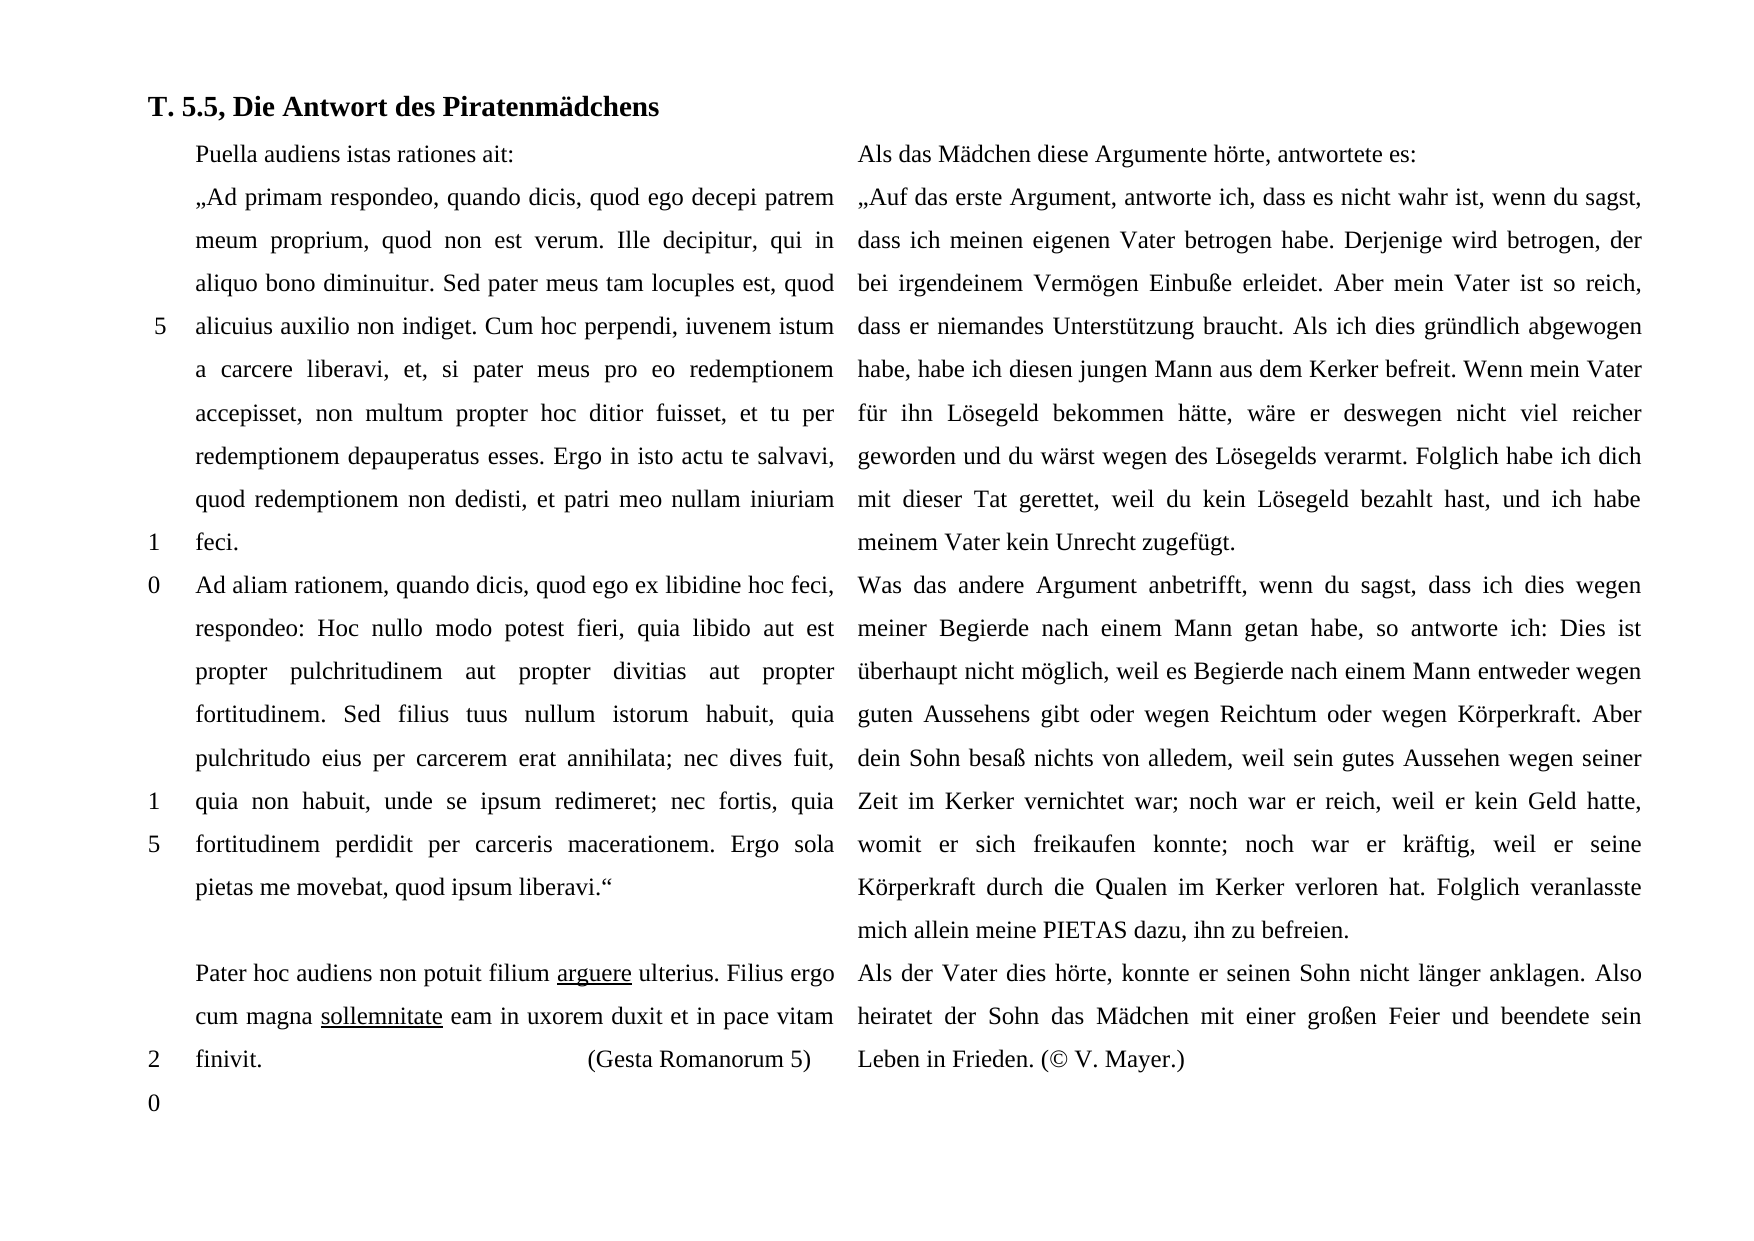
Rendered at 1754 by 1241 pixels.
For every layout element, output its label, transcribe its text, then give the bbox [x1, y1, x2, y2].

table_header 5 10 15 20 [136, 139, 184, 1131]
table_header Als das Mädchen diese Argumente hörte, antwortete es: „Auf das erste Argument, antworte ich, dass es nicht wahr ist, wenn du sagst, dass ich meinen eigenen Vater betrogen habe. Derjenige wird betrogen, der bei irgendeinem Vermögen Einbuße erleidet. Aber mein Vater ist so reich, dass er niemandes Unterstützung braucht. Als ich dies gründlich abgewogen habe, habe ich diesen jungen Mann aus dem Kerker befreit. Wenn mein Vater für ihn Lösegeld bekommen hätte, wäre er deswegen nicht viel reicher geworden und du wärst wegen des Lösegelds verarmt. Folglich habe ich dich mit dieser Tat gerettet, weil du kein Lösegeld bezahlt hast, und ich habe meinem Vater kein Unrecht zugefügt. Was das andere Argument anbetrifft, wenn du sagst, dass ich dies wegen meiner Begierde nach einem Mann getan habe, so antworte ich: Dies ist überhaupt nicht möglich, weil es Begierde nach einem Mann entweder wegen guten Aussehens gibt oder wegen Reichtum oder wegen Körperkraft. Aber dein Sohn besaß nichts von alledem, weil sein gutes Aussehen wegen seiner Zeit im Kerker vernichtet war; noch war er reich, weil er kein Geld hatte, womit er sich freikaufen konnte; noch war er kräftig, weil er seine Körperkraft durch die Qualen im Kerker verloren hat. Folglich veranlasste mich allein meine PIETAS dazu, ihn zu befreien. Als der Vater dies hörte, konnte er seinen Sohn nicht länger anklagen. Also heiratet der Sohn das Mädchen mit einer großen Feier und beendete sein Leben in Frieden. (© V. Mayer.) [846, 139, 1654, 1131]
text T. 5.5, Die Antwort des Piratenmädchens [148, 89, 1606, 122]
table_header Puella audiens istas rationes ait: „Ad primam respondeo, quando dicis, quod ego decepi patrem meum proprium, quod non est verum. Ille decipitur, qui in aliquo bono diminuitur. Sed pater meus tam locuples est, quod alicuius auxilio non indiget. Cum hoc perpendi, iuvenem istum a carcere liberavi, et, si pater meus pro eo redemptionem accepisset, non multum propter hoc ditior fuisset, et tu per redemptionem depauperatus esses. Ergo in isto actu te salvavi, quod redemptionem non dedisti, et patri meo nullam iniuriam feci. Ad aliam rationem, quando dicis, quod ego ex libidine hoc feci, respondeo: Hoc nullo modo potest fieri, quia libido aut est propter pulchritudinem aut propter divitias aut propter fortitudinem. Sed filius tuus nullum istorum habuit, quia pulchritudo eius per carcerem erat annihilata; nec dives fuit, quia non habuit, unde se ipsum redimeret; nec fortis, quia fortitudinem perdidit per carceris macerationem. Ergo sola pietas me movebat, quod ipsum liberavi.“ Pater hoc audiens non potuit filium arguere ulterius. Filius ergo cum magna sollemnitate eam in uxorem duxit et in pace vitam finivit. (Gesta Romanorum 5) [184, 139, 846, 1131]
